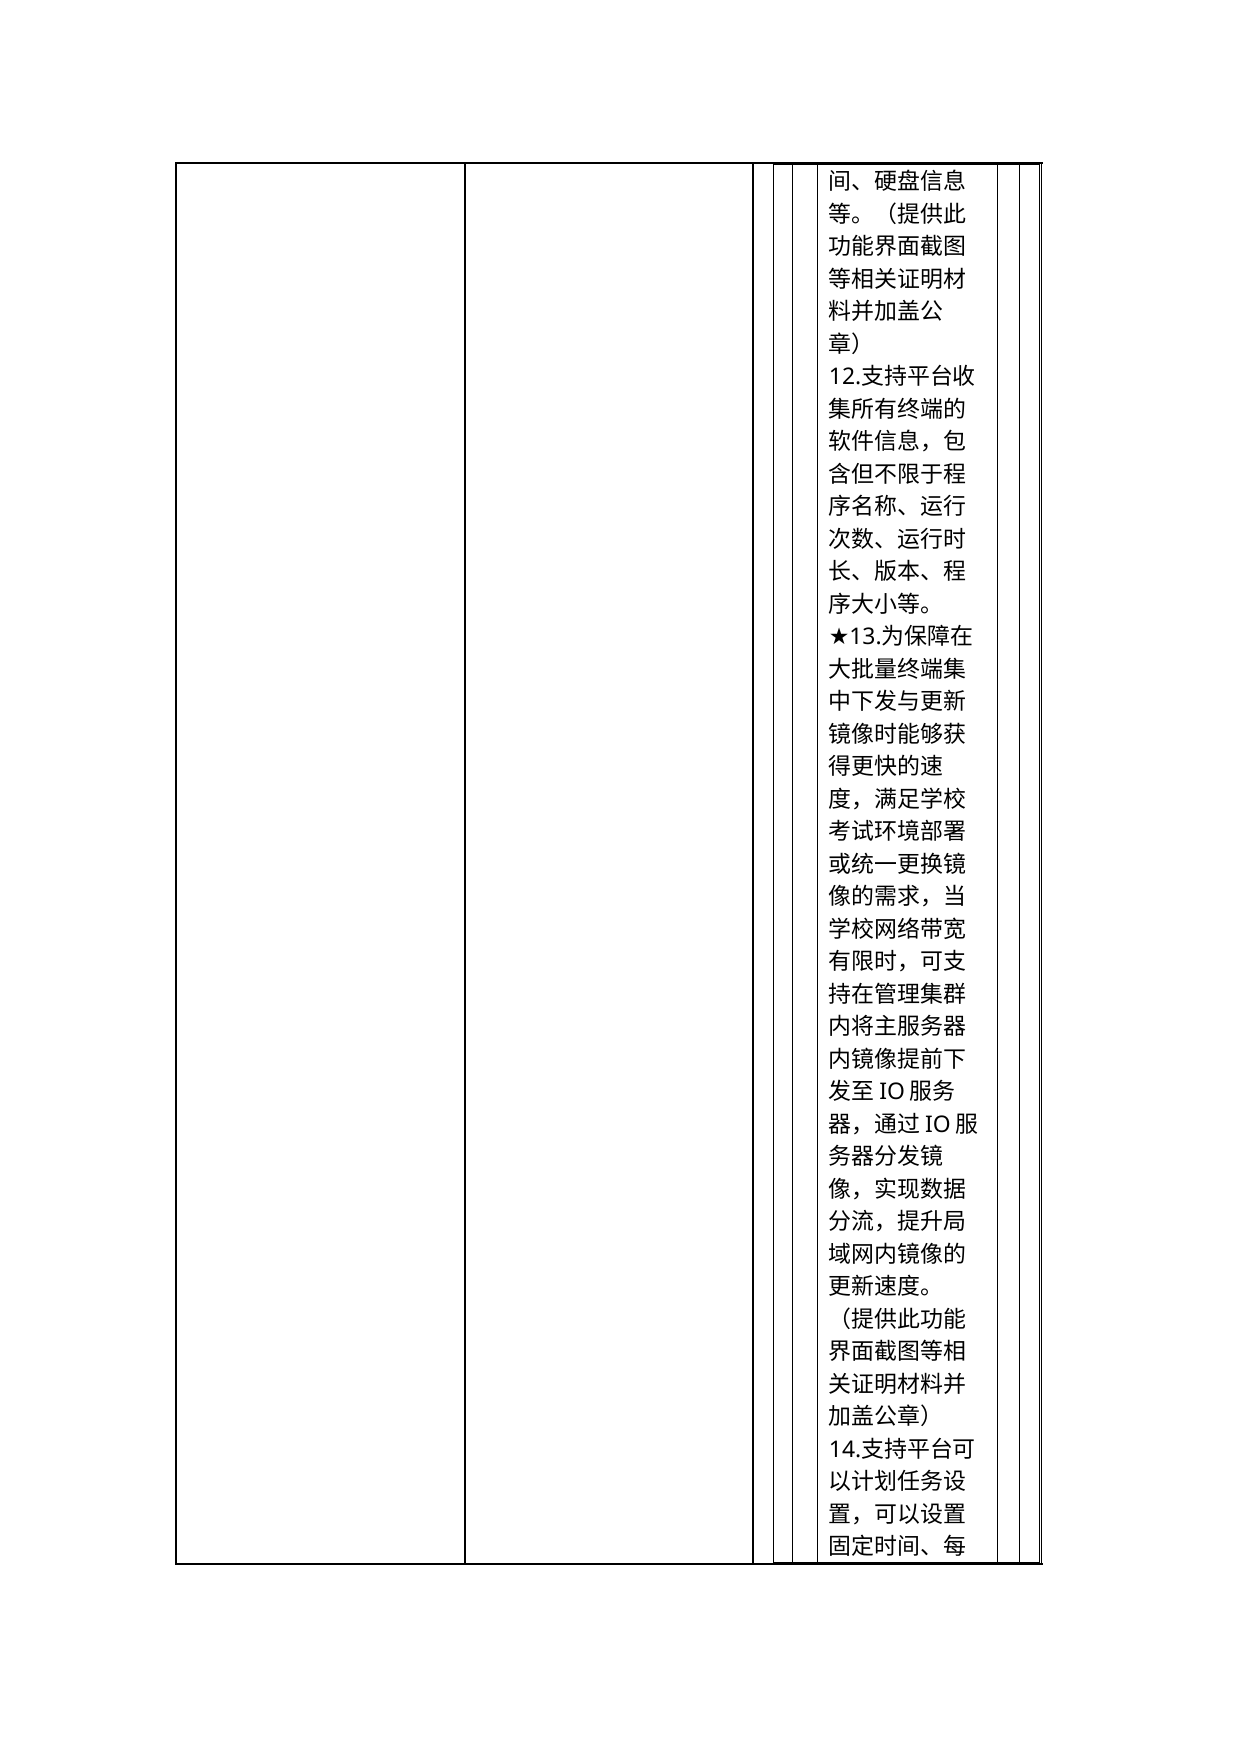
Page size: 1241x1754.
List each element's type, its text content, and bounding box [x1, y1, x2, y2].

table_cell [818, 165, 997, 1562]
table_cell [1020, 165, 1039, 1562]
table_cell ★ [466, 164, 752, 1563]
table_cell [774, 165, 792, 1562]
table_cell 1 [177, 164, 464, 1563]
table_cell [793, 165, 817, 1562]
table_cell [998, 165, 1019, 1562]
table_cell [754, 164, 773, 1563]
